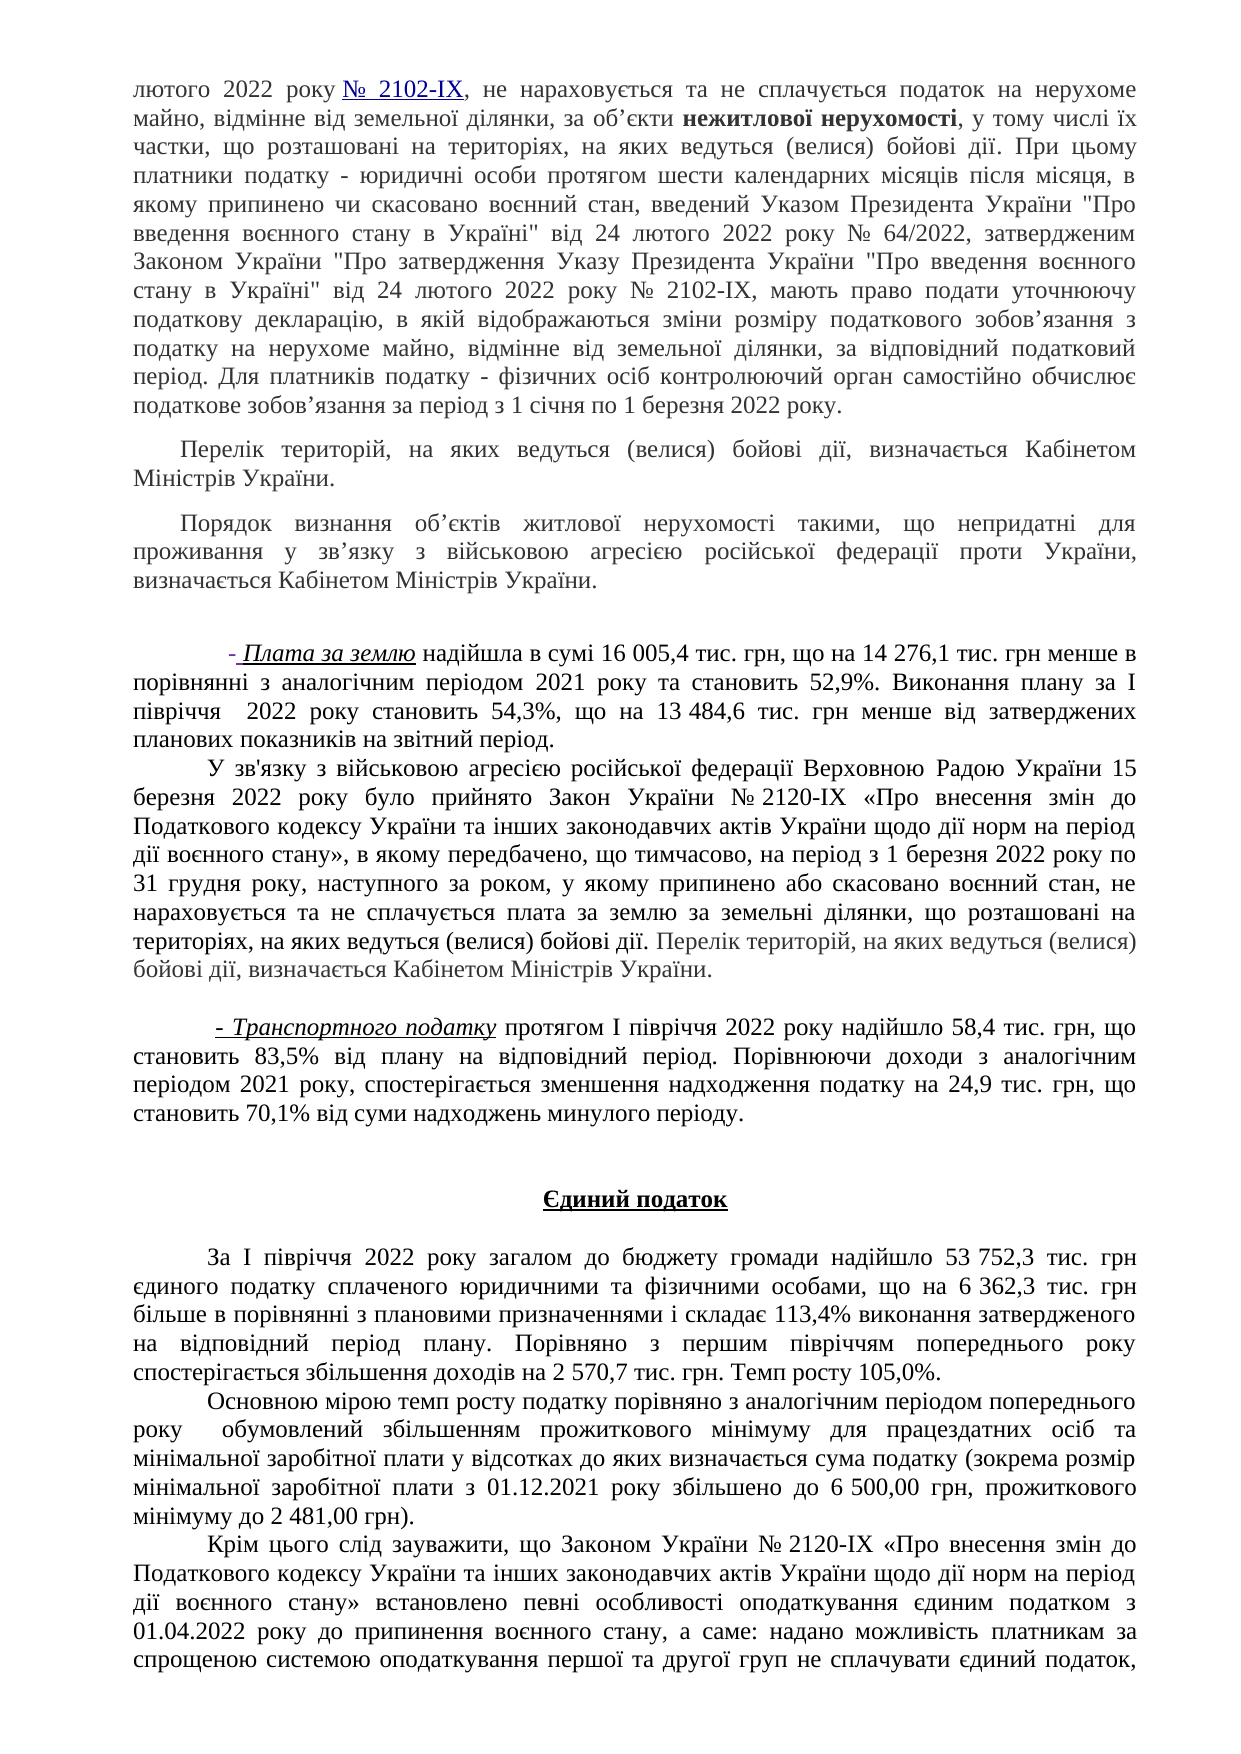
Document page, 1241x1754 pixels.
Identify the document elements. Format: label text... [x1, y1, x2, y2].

text За І півріччя 2022 року загалом до бюджету громади надійшло 53 752,3 тис. грн єдиного податку сплаченого юридичними та фізичними особами, що на 6 362,3 тис. грн більше в порівнянні з плановими призначеннями і складає 113,4% виконання затвердженого на відповідний період плану. Порівняно з першим півріччям попереднього року спостерігається збільшення доходів на 2 570,7 тис. грн. Темп росту 105,0%. [133, 1242, 1137, 1386]
text Порядок визнання об’єктів житлової нерухомості такими, що непридатні для проживання у зв’язку з військовою агресією російської федерації проти України, визначається Кабінетом Міністрів України. [133, 508, 1137, 594]
text - Плата за землю надійшла в сумі 16 005,4 тис. грн, що на 14 276,1 тис. грн менше в порівнянні з аналогічним періодом 2021 року та становить 52,9%. Виконання плану за І півріччя 2022 року становить 54,3%, що на 13 484,6 тис. грн менше від затверджених планових показників на звітний період. [133, 638, 1137, 753]
text - Транспортного податку протягом І півріччя 2022 року надійшло 58,4 тис. грн, що становить 83,5% від плану на відповідний період. Порівнюючи доходи з аналогічним періодом 2021 року, спостерігається зменшення надходження податку на 24,9 тис. грн, що становить 70,1% від суми надходжень минулого періоду. [133, 1012, 1137, 1127]
text Основною мірою темп росту податку порівняно з аналогічним періодом попереднього року обумовлений збільшенням прожиткового мінімуму для працездатних осіб та мінімальної заробітної плати у відсотках до яких визначається сума податку (зокрема розмір мінімальної заробітної плати з 01.12.2021 року збільшено до 6 500,00 грн, прожиткового мінімуму до 2 481,00 грн). [133, 1386, 1137, 1529]
text Єдиний податок [133, 1184, 1137, 1213]
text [133, 74, 1137, 419]
text Перелік територій, на яких ведуться (велися) бойові дії, визначається Кабінетом Міністрів України. [133, 434, 1137, 492]
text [133, 1529, 1137, 1673]
text У зв'язку з військовою агресією російської федерації Верховною Радою України 15 березня 2022 року було прийнято Закон України № 2120-ІХ «Про внесення змін до Податкового кодексу України та інших законодавчих актів України щодо дії норм на період дії воєнного стану», в якому передбачено, що тимчасово, на період з 1 березня 2022 року по 31 грудня року, наступного за роком, у якому припинено або скасовано воєнний стан, не нараховується та не сплачується плата за землю за земельні ділянки, що розташовані на територіях, на яких ведуться (велися) бойові дії. Перелік територій, на яких ведуться (велися) бойові дії, визначається Кабінетом Міністрів України. [133, 753, 1137, 983]
